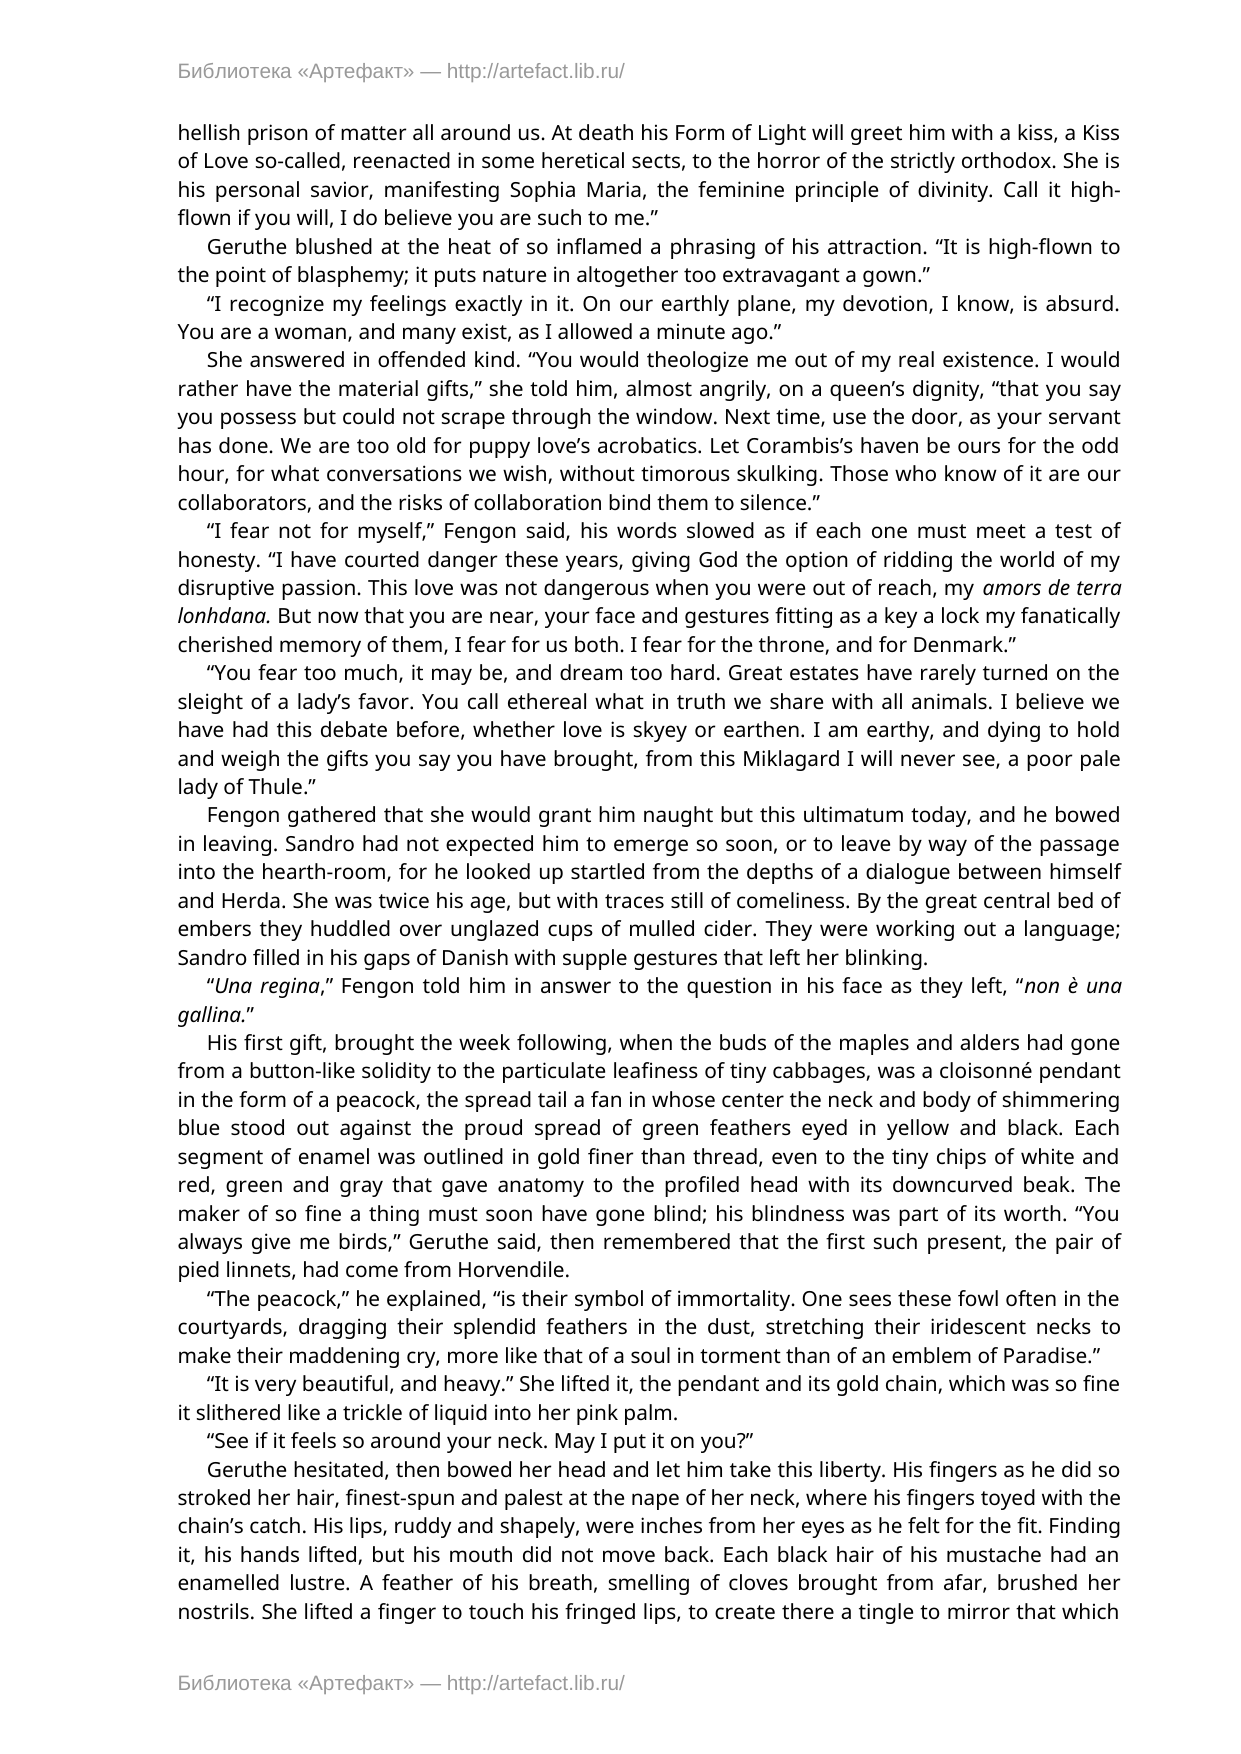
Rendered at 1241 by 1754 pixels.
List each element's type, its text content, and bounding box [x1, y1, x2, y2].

text “See if it feels so around your neck. May I put it on you?” [177, 1426, 1122, 1455]
text “Una regina,” Fengon told him in answer to the question in his face as they left, “non è una gallina.” [177, 971, 1122, 1028]
text “You fear too much, it may be, and dream too hard. Great estates have rarely turned on the sleight of a lady’s favor. You call ethereal what in truth we share with all animals. I believe we have had this debate before, whether love is skyey or earthen. I am earthy, and dying to hold and weigh the gifts you say you have brought, from this Miklagard I will never see, a poor pale lady of Thule.” [177, 658, 1122, 801]
text His first gift, brought the week following, when the buds of the maples and alders had gone from a button-like solidity to the particulate leafiness of tiny cabbages, was a cloisonné pendant in the form of a peacock, the spread tail a fan in whose center the neck and body of shimmering blue stood out against the proud spread of green feathers eyed in yellow and black. Each segment of enamel was outlined in gold finer than thread, even to the tiny chips of white and red, green and gray that gave anatomy to the profiled head with its downcurved beak. The maker of so fine a thing must soon have gone blind; his blindness was part of its worth. “You always give me birds,” Geruthe said, then remembered that the first such present, the pair of pied linnets, had come from Horvendile. [177, 1028, 1122, 1284]
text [177, 118, 1122, 232]
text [177, 1455, 1122, 1625]
text “It is very beautiful, and heavy.” She lifted it, the pendant and its gold chain, which was so fine it slithered like a trickle of liquid into her pink palm. [177, 1369, 1122, 1426]
text She answered in offended kind. “You would theologize me out of my real existence. I would rather have the material gifts,” she told him, almost angrily, on a queen’s dignity, “that you say you possess but could not scrape through the window. Next time, use the door, as your servant has done. We are too old for puppy love’s acrobatics. Let Corambis’s haven be ours for the odd hour, for what conversations we wish, without timorous skulking. Those who know of it are our collaborators, and the risks of collaboration bind them to silence.” [177, 346, 1122, 516]
text “I recognize my feelings exactly in it. On our earthly plane, my devotion, I know, is absurd. You are a woman, and many exist, as I allowed a minute ago.” [177, 289, 1122, 346]
text Fengon gathered that she would grant him naught but this ultimatum today, and he bowed in leaving. Sandro had not expected him to emerge so soon, or to leave by way of the passage into the hearth-room, for he looked up startled from the depths of a dialogue between himself and Herda. She was twice his age, but with traces still of comeliness. By the great central bed of embers they huddled over unglazed cups of mulled cider. They were working out a language; Sandro filled in his gaps of Danish with supple gestures that left her blinking. [177, 801, 1122, 971]
text Geruthe blushed at the heat of so inflamed a phrasing of his attraction. “It is high-flown to the point of blasphemy; it puts nature in altogether too extravagant a gown.” [177, 232, 1122, 289]
text “The peacock,” he explained, “is their symbol of immortality. One sees these fowl often in the courtyards, dragging their splendid feathers in the dust, stretching their iridescent necks to make their maddening cry, more like that of a soul in torment than of an emblem of Paradise.” [177, 1284, 1122, 1369]
text “I fear not for myself,” Fengon said, his words slowed as if each one must meet a test of honesty. “I have courted danger these years, giving God the option of ridding the world of my disruptive passion. This love was not dangerous when you were out of reach, my amors de terra lonhdana. But now that you are near, your face and gestures fitting as a key a lock my fanatically cherished memory of them, I fear for us both. I fear for the throne, and for Denmark.” [177, 516, 1122, 658]
